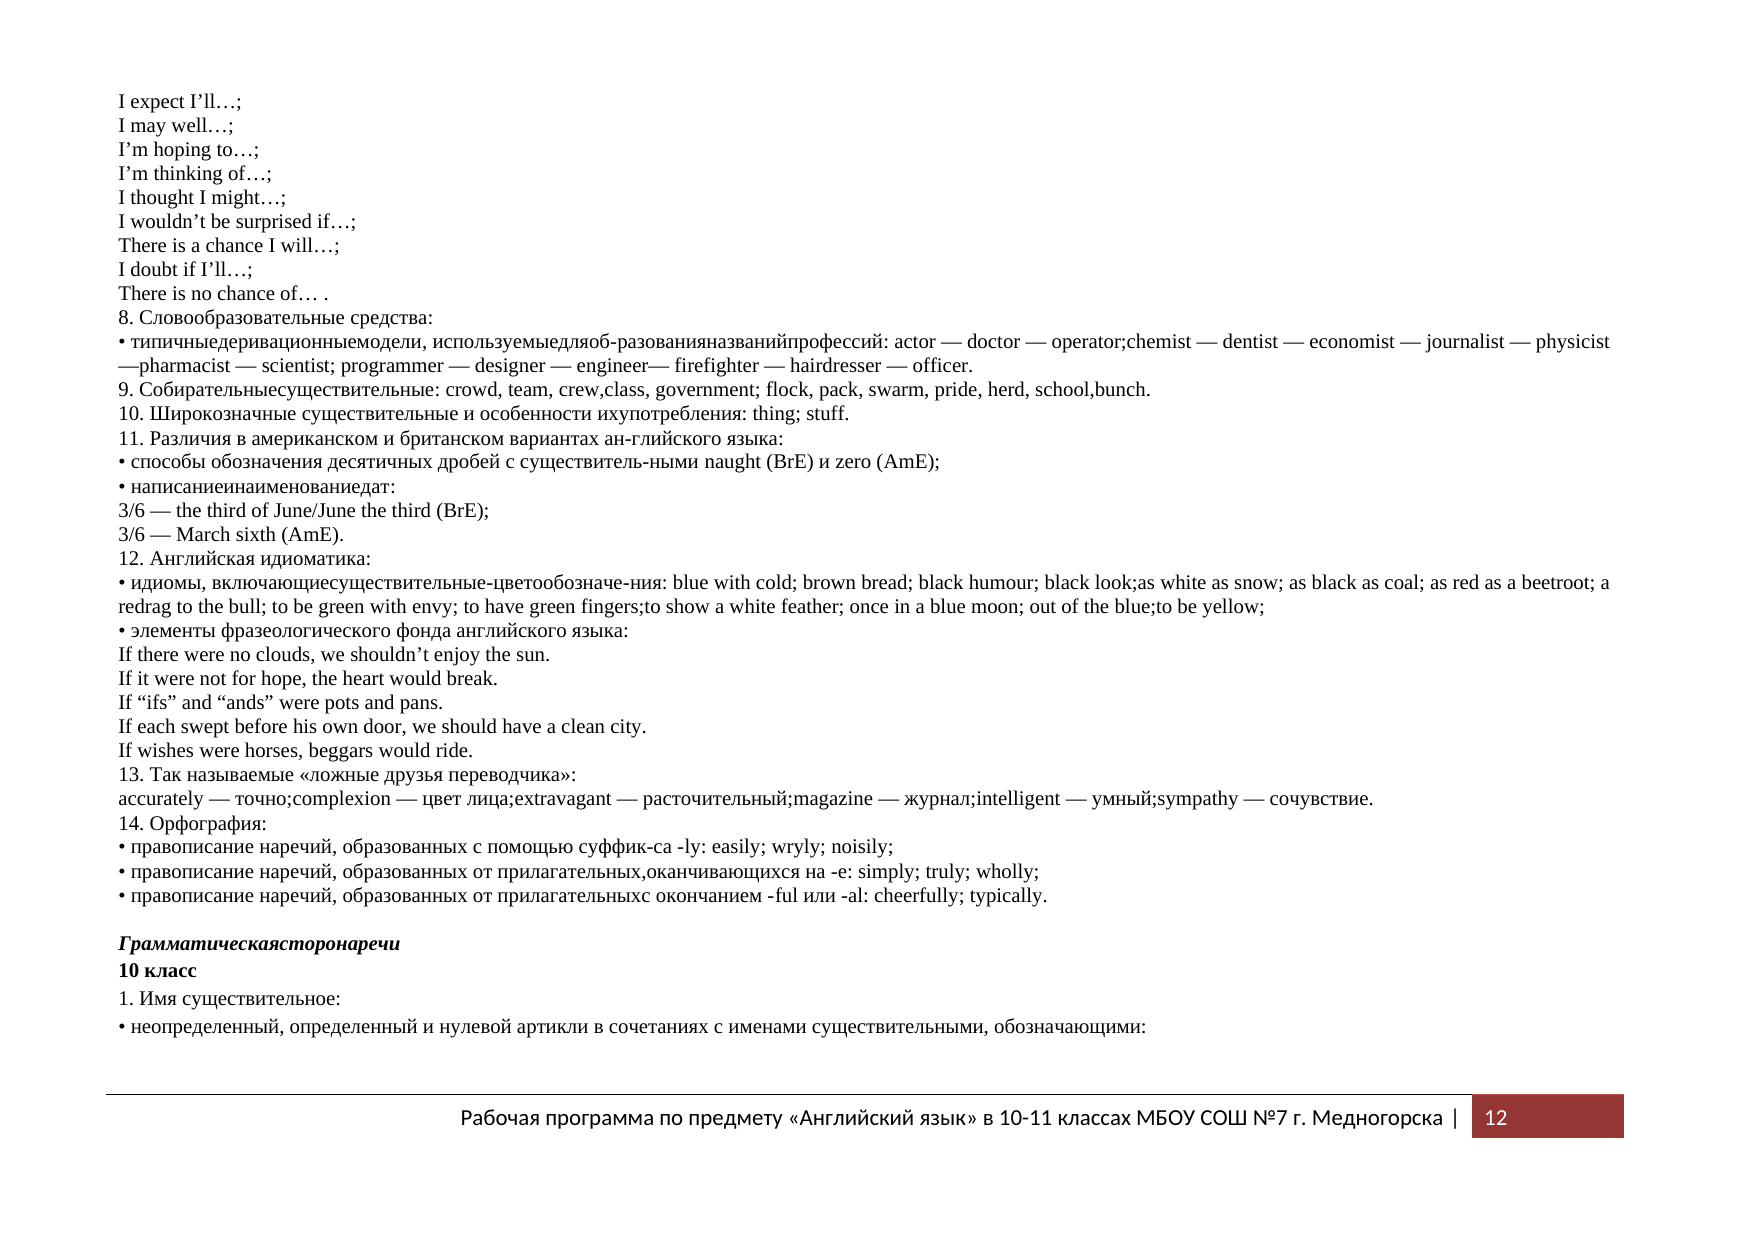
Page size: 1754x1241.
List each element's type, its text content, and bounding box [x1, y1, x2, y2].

text I wouldn’t be surprised if…; [118, 209, 1636, 233]
text • неопределенный, определенный и нулевой артикли в сочетаниях с именами существительными, обозначающими: [118, 1013, 1636, 1038]
text There is a chance I will…; [118, 233, 1636, 257]
text • идиомы, включающиесуществительные-цветообозначе-ния: blue with cold; brown bread; black humour; black look;as white as snow; as black as coal; as red as a beetroot; a redrag to the bull; to be green with envy; to have green fingers;to show a white feather; once in a blue moon; out of the blue;to be yellow; [118, 570, 1636, 618]
text • написаниеинаименованиедат: [118, 473, 1636, 498]
text I’m hoping to…; [118, 137, 1636, 161]
text 9. Собирательныесуществительные: crowd, team, crew,class, government; flock, pack, swarm, pride, herd, school,bunch. [118, 377, 1636, 401]
text 1. Имя существительное: [118, 986, 1636, 1010]
text 3/6 — the third of June/June the third (BrE); [118, 498, 1636, 522]
text Грамматическаясторонаречи [118, 931, 1636, 955]
text 13. Так называемые «ложные друзья переводчика»: [118, 762, 1636, 786]
text 10. Широкозначные существительные и особенности ихупотребления: thing; stuff. [118, 401, 1636, 425]
text 12. Английская идиоматика: [118, 546, 1636, 570]
text If wishes were horses, beggars would ride. [118, 738, 1636, 762]
text I expect I’ll…; [118, 88, 1636, 113]
text • правописание наречий, образованных от прилагательных,оканчивающихся на -e: simply; truly; wholly; [118, 858, 1636, 883]
text If each swept before his own door, we should have a clean city. [118, 714, 1636, 738]
text • элементы фразеологического фонда английского языка: [118, 618, 1636, 642]
text • типичныедеривационныемодели, используемыедляоб-разованияназванийпрофессий: actor — doctor — operator;chemist — dentist — economist — journalist — physicist —pharmacist — scientist; programmer — designer — engineer— firefighter — hairdresser — officer. [118, 329, 1636, 377]
text 11. Различия в американском и британском вариантах ан-глийского языка: [118, 425, 1636, 449]
text I’m thinking of…; [118, 161, 1636, 185]
text accurately — точно;complexion — цвет лица;extravagant — расточительный;magazine — журнал;intelligent — умный;sympathy — сочувствие. [118, 786, 1636, 810]
text I doubt if I’ll…; [118, 257, 1636, 281]
text There is no chance of… . [118, 281, 1636, 305]
text 10 класс [118, 958, 1636, 982]
text • правописание наречий, образованных с помощью суффик-са -ly: easily; wryly; noisily; [118, 834, 1636, 858]
text If it were not for hope, the heart would break. [118, 666, 1636, 690]
text 3/6 — March sixth (AmE). [118, 522, 1636, 546]
text • правописание наречий, образованных от прилагательныхс окончанием -ful или -al: cheerfully; typically. [118, 883, 1636, 907]
text I thought I might…; [118, 185, 1636, 209]
text If “ifs” and “ands” were pots and pans. [118, 690, 1636, 714]
text • способы обозначения десятичных дробей с существитель-ными naught (BrE) и zero (AmE); [118, 449, 1636, 473]
text If there were no clouds, we shouldn’t enjoy the sun. [118, 642, 1636, 666]
text I may well…; [118, 113, 1636, 137]
text 14. Орфография: [118, 810, 1636, 834]
text 8. Словообразовательные средства: [118, 305, 1636, 329]
